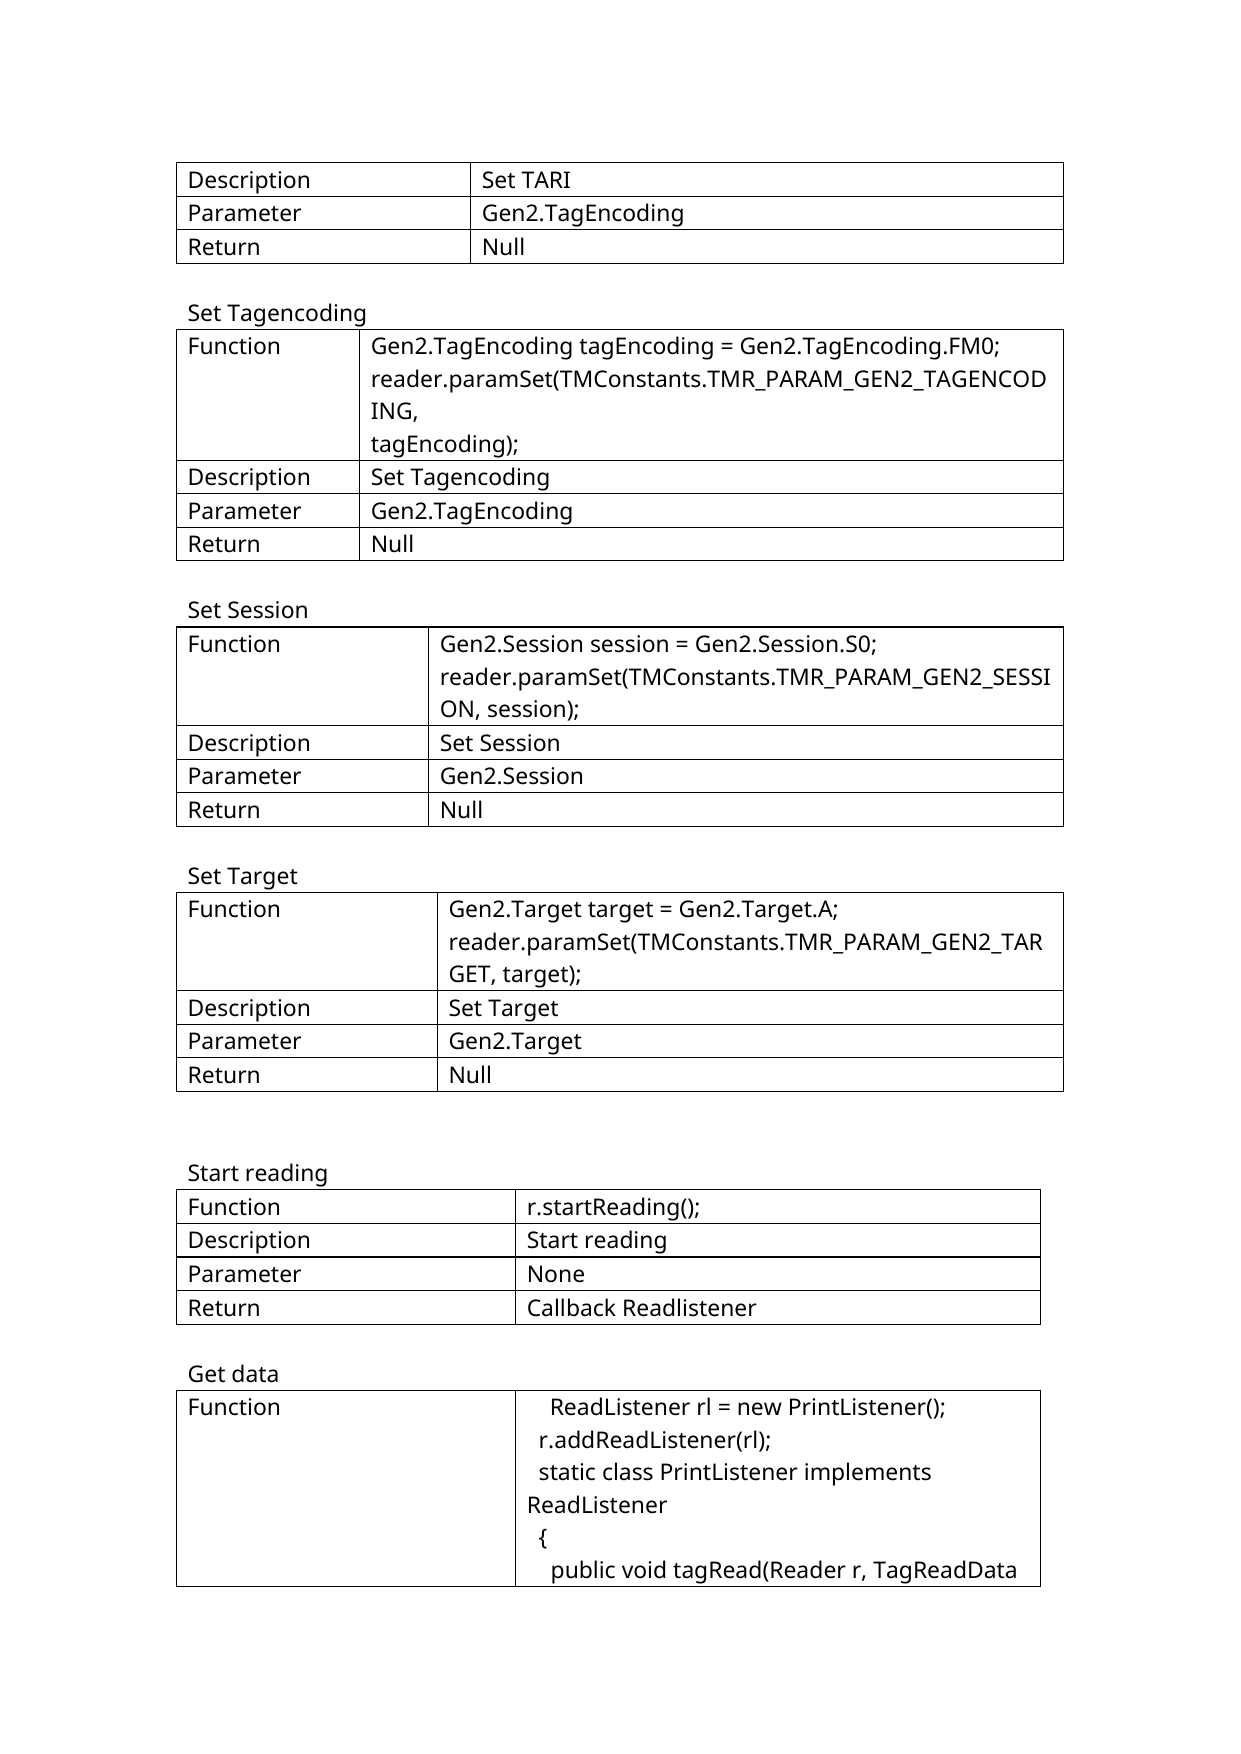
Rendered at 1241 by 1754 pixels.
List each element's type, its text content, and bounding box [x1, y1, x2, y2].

table_cell Parameter [177, 1025, 437, 1057]
table_cell Gen2.TagEncoding [471, 197, 1063, 229]
table_cell Set Tagencoding [360, 461, 1063, 493]
table_header Function [177, 330, 359, 460]
table_cell Description [177, 726, 428, 758]
table_cell Null [429, 793, 1063, 826]
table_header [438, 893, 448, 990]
table_cell Gen2.TagEncoding [360, 494, 1063, 527]
table_cell Null [438, 1058, 1063, 1091]
table_cell Set Session [429, 726, 1063, 758]
table_cell Description [177, 461, 359, 493]
table_cell Parameter [177, 494, 359, 527]
table_header r.startReading(); [516, 1190, 1040, 1223]
table_cell Parameter [177, 760, 428, 792]
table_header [516, 1391, 1040, 1586]
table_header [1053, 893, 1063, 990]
table_header Function [177, 893, 437, 990]
table_cell Parameter [177, 1258, 515, 1290]
text Set Tagencoding [187, 296, 1053, 329]
table_cell Return [177, 528, 359, 560]
text Set Session [187, 594, 1053, 626]
table_header Function [177, 1391, 515, 1586]
table_cell Description [177, 163, 470, 196]
table_cell Return [177, 793, 428, 826]
table_header Function [177, 628, 428, 725]
table_cell Return [177, 1291, 515, 1323]
table_header Function [177, 1190, 515, 1223]
table_cell Description [177, 991, 437, 1024]
table_cell Gen2.Session [429, 760, 1063, 792]
table_header Gen2.Session session = Gen2.Session.S0; reader.paramSet(TMConstants.TMR_PARAM_GEN2_SESSION, session); [429, 628, 1063, 725]
table_cell Parameter [177, 197, 470, 229]
table_cell Description [177, 1224, 515, 1256]
table_cell Set TARI [471, 163, 1063, 196]
table_cell None [516, 1258, 1040, 1290]
table_cell Start reading [516, 1224, 1040, 1256]
table_cell Callback Readlistener [516, 1291, 1040, 1323]
table_cell Null [471, 230, 1063, 263]
table_cell Return [177, 230, 470, 263]
table_cell Return [177, 1058, 437, 1091]
text Get data [187, 1357, 1053, 1389]
text Set Target [187, 859, 1053, 892]
table_cell Null [360, 528, 1063, 560]
text Start reading [187, 1157, 1053, 1189]
table_header Gen2.TagEncoding tagEncoding = Gen2.TagEncoding.FM0; reader.paramSet(TMConstants.TMR_PARAM_GEN2_TAGENCODING, tagEncoding); [360, 330, 1063, 460]
table_cell Gen2.Target [438, 1025, 1063, 1057]
table_cell Set Target [438, 991, 1063, 1024]
